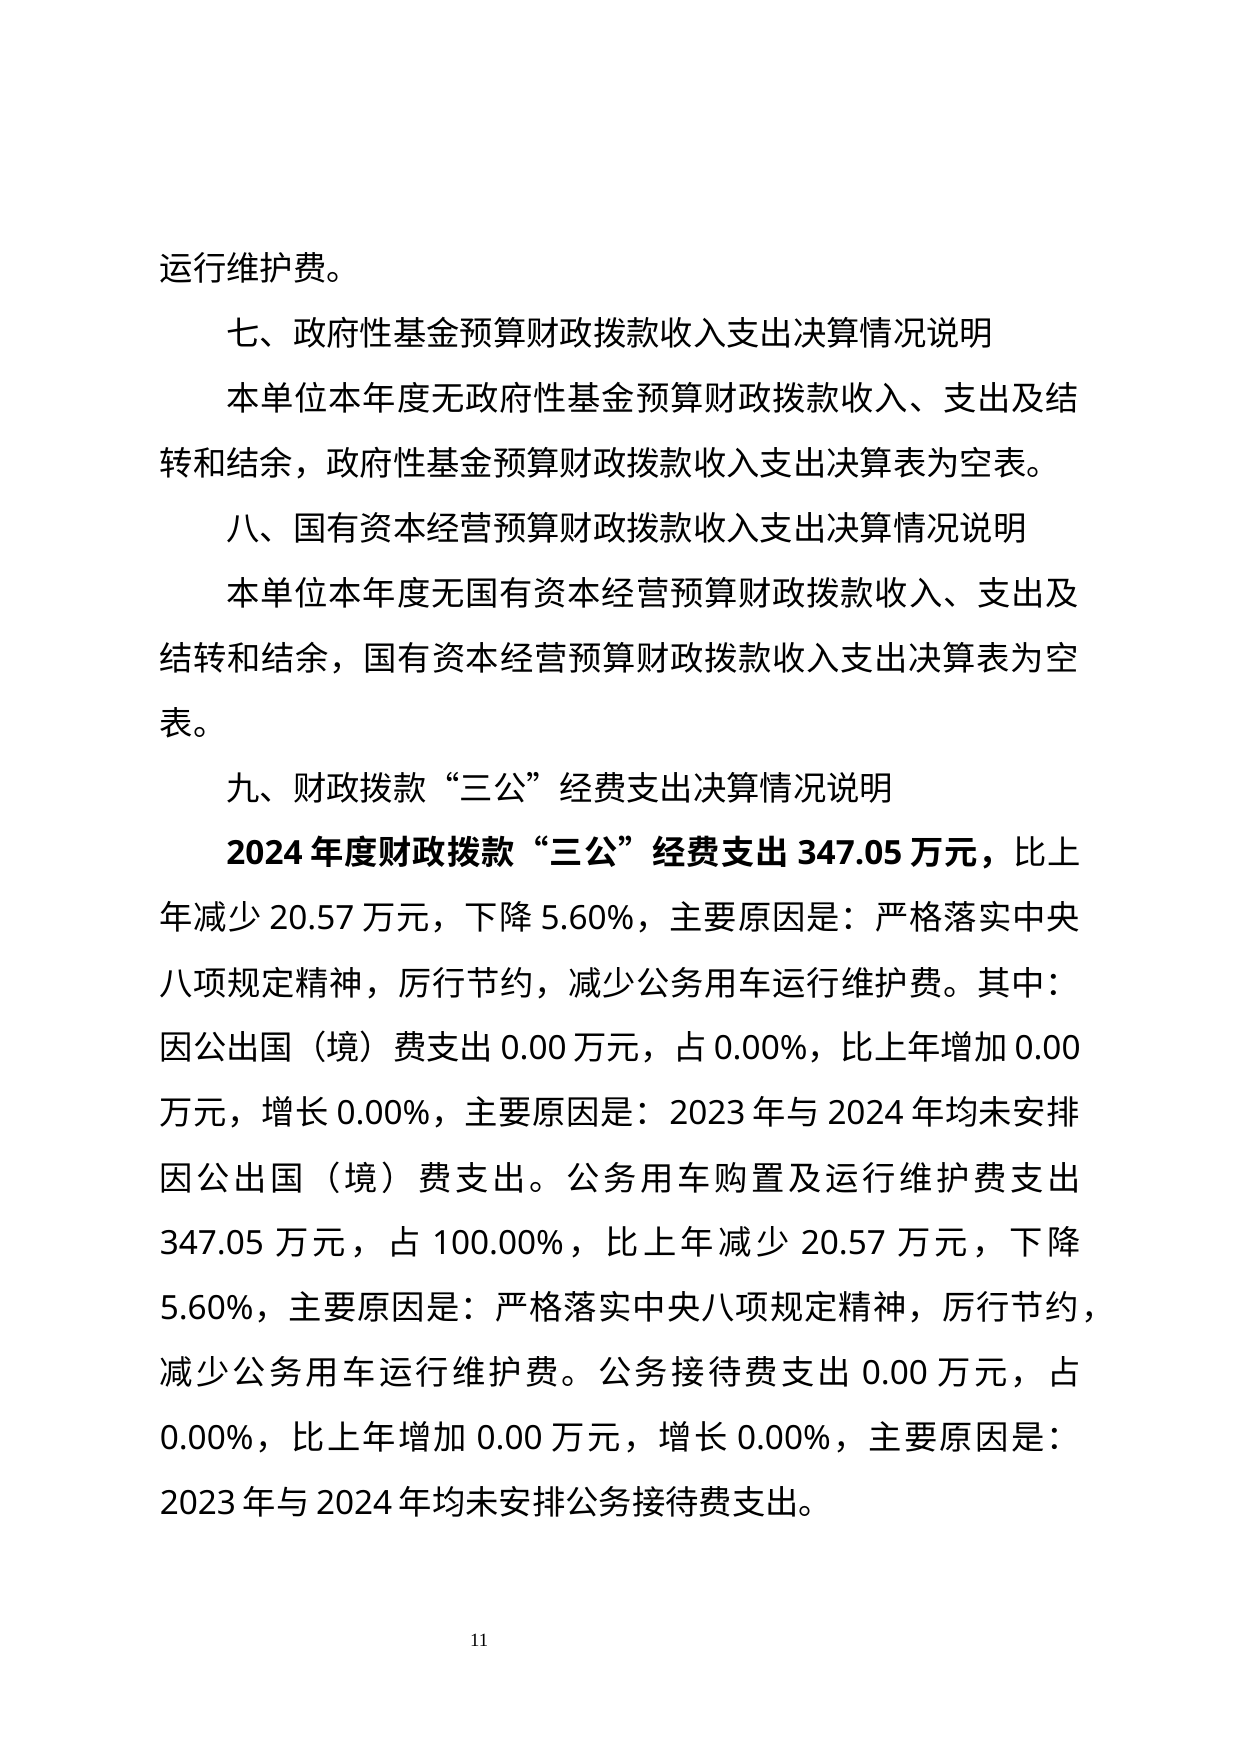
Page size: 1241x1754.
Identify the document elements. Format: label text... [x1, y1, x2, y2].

text 七、政府性基金预算财政拨款收入支出决算情况说明 [159, 298, 1081, 363]
text 本单位本年度无政府性基金预算财政拨款收入、支出及结转和结余，政府性基金预算财政拨款收入支出决算表为空表。 [159, 363, 1081, 493]
text 九、财政拨款“三公”经费支出决算情况说明 [159, 753, 1081, 818]
text 八、国有资本经营预算财政拨款收入支出决算情况说明 [159, 493, 1081, 558]
text 2024年度财政拨款“三公”经费支出347.05万元，比上年减少20.57万元，下降5.60%，主要原因是：严格落实中央八项规定精神，厉行节约，减少公务用车运行维护费。其中：因公出国（境）费支出0.00万元，占0.00%，比上年增加0.00万元，增长0.00%，主要原因是：2023年与2024年均未安排因公出国（境）费支出。公务用车购置及运行维护费支出347.05万元，占100.00%，比上年减少20.57万元，下降5.60%，主要原因是：严格落实中央八项规定精神，厉行节约，减少公务用车运行维护费。公务接待费支出0.00万元，占0.00%，比上年增加0.00万元，增长0.00%，主要原因是：2023年与2024年均未安排公务接待费支出。 [159, 818, 1081, 1533]
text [159, 233, 1081, 298]
text 本单位本年度无国有资本经营预算财政拨款收入、支出及结转和结余，国有资本经营预算财政拨款收入支出决算表为空表。 [159, 558, 1081, 753]
